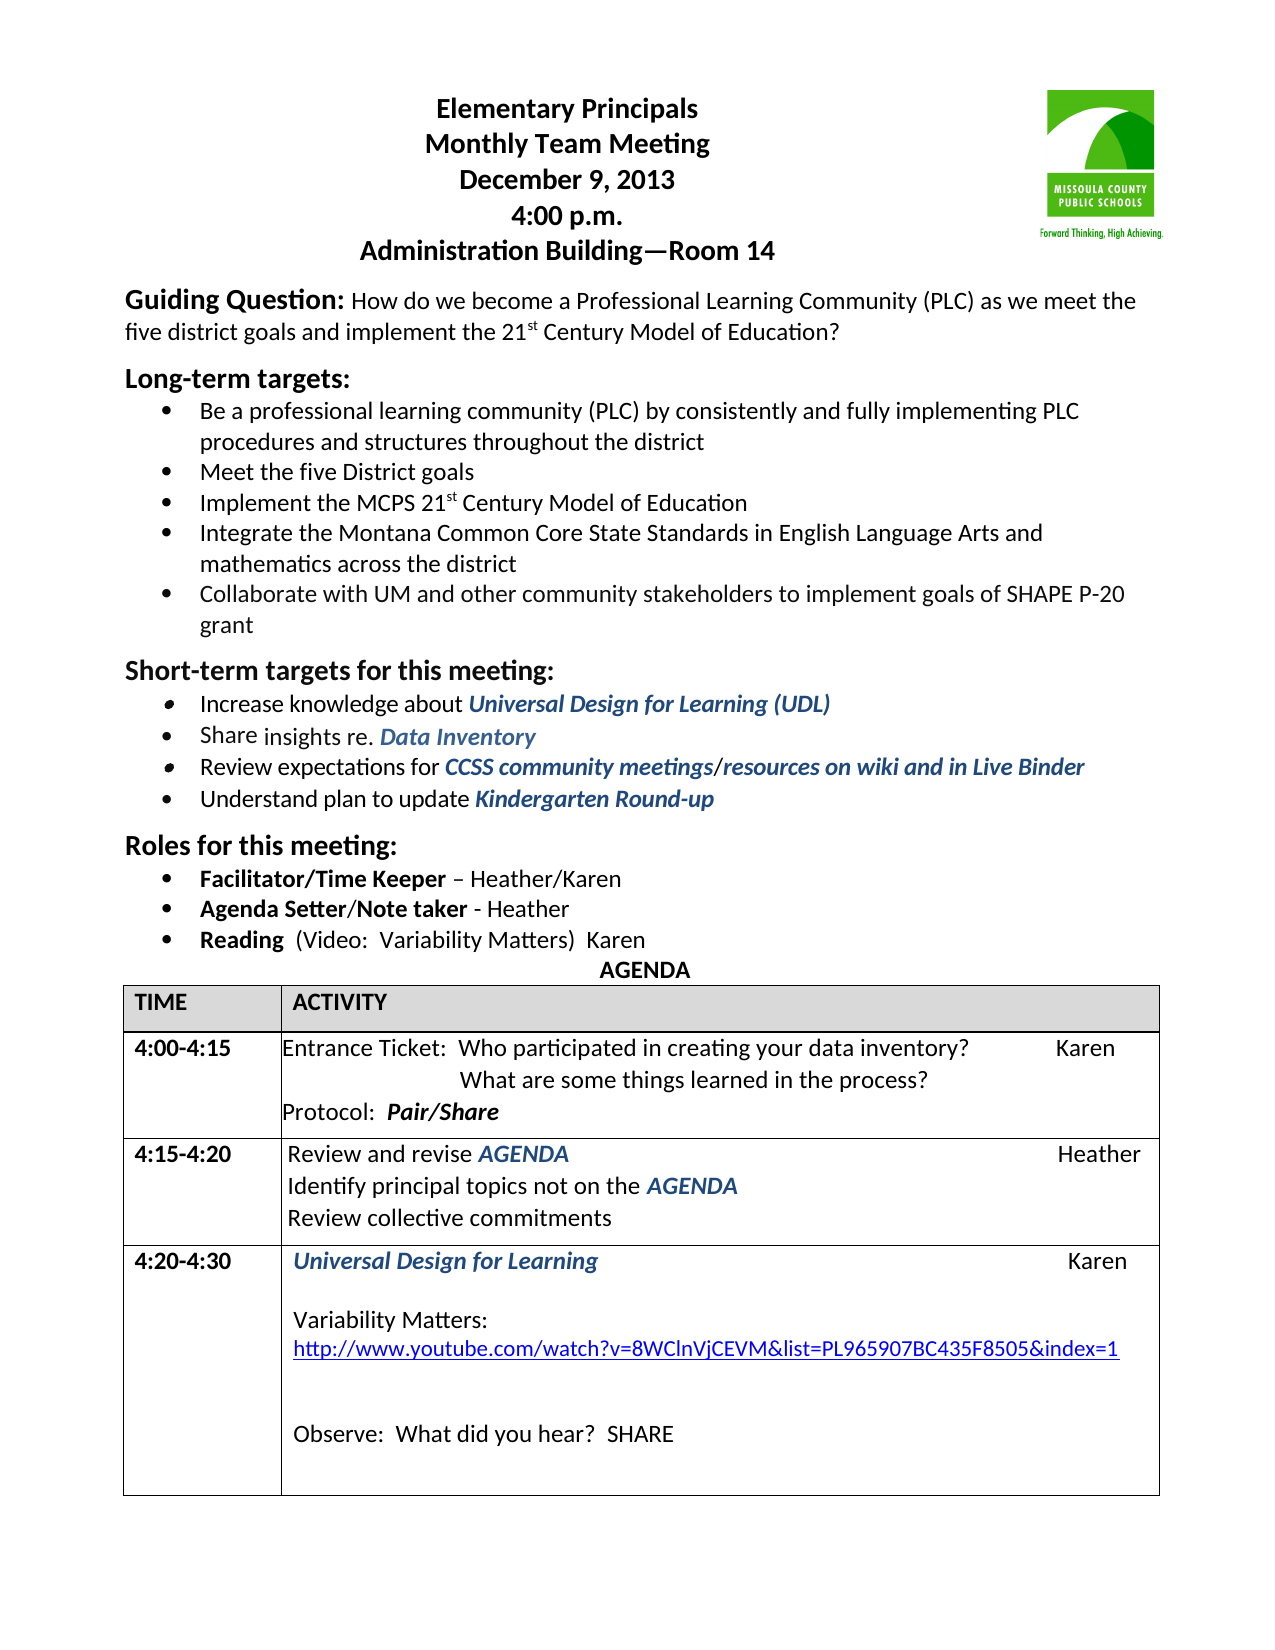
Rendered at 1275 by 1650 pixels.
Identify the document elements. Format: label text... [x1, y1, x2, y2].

list Collaborate with UM and other community stakeholders to implement goals of SHAPE P-20 grant [162, 578, 1164, 639]
list Agenda Setter/Note taker - Heather [162, 893, 1164, 924]
text 4:00 p.m. [112, 197, 1040, 232]
table_header ACTIVITY [282, 986, 1159, 1031]
text Administration Building—Room 14 [112, 232, 1164, 268]
list Meet the five District goals [162, 456, 1164, 487]
text Roles for this meeting: [125, 827, 1164, 863]
text Short-term targets for this meeting: [125, 652, 1164, 688]
text Guiding Question: How do we become a Professional Learning Community (PLC) as we meet the five district goals and implement the 21st Century Model of Education? [125, 281, 1164, 347]
text Long-term targets: [125, 360, 1164, 395]
list Implement the MCPS 21st Century Model of Education [162, 487, 1164, 517]
list Increase knowledge about Universal Design for Learning (UDL) [162, 688, 1164, 719]
list Integrate the Montana Common Core State Standards in English Language Arts and mathematics across the district [162, 517, 1164, 578]
text Monthly Team Meeting [112, 126, 1040, 161]
table_cell Universal Design for Learning Karen Variability Matters: http://www.youtube.com/watch?v=8WClnVjCEVM&list=PL965907BC435F8505&index=1 Observe: What did you hear? SHARE [282, 1246, 1159, 1495]
table_cell 4:00-4:15 [124, 1033, 281, 1137]
picture [1040, 90, 1163, 239]
list Be a professional learning community (PLC) by consistently and fully implementing PLC procedures and structures throughout the district [162, 395, 1164, 456]
table_cell 4:15-4:20 [124, 1139, 281, 1244]
list Share insights re. Data Inventory [162, 719, 1164, 751]
list Review expectations for CCSS community meetings/resources on wiki and in Live Binder [162, 751, 1164, 783]
text December 9, 2013 [112, 161, 1040, 197]
table_cell Review and revise AGENDA Heather Identify principal topics not on the AGENDA Review collective commitments [282, 1139, 1159, 1244]
table_header TIME [124, 986, 281, 1031]
text Elementary Principals [112, 90, 1040, 126]
list Understand plan to update Kindergarten Round-up [162, 783, 1164, 814]
table_cell 4:20-4:30 [124, 1246, 281, 1495]
list Facilitator/Time Keeper – Heather/Karen [162, 863, 1164, 893]
text AGENDA [125, 954, 1164, 985]
list Reading (Video: Variability Matters) Karen [162, 924, 1164, 954]
table_cell Entrance Ticket: Who participated in creating your data inventory? Karen What are some things learned in the process? Protocol: Pair/Share [282, 1033, 1159, 1137]
